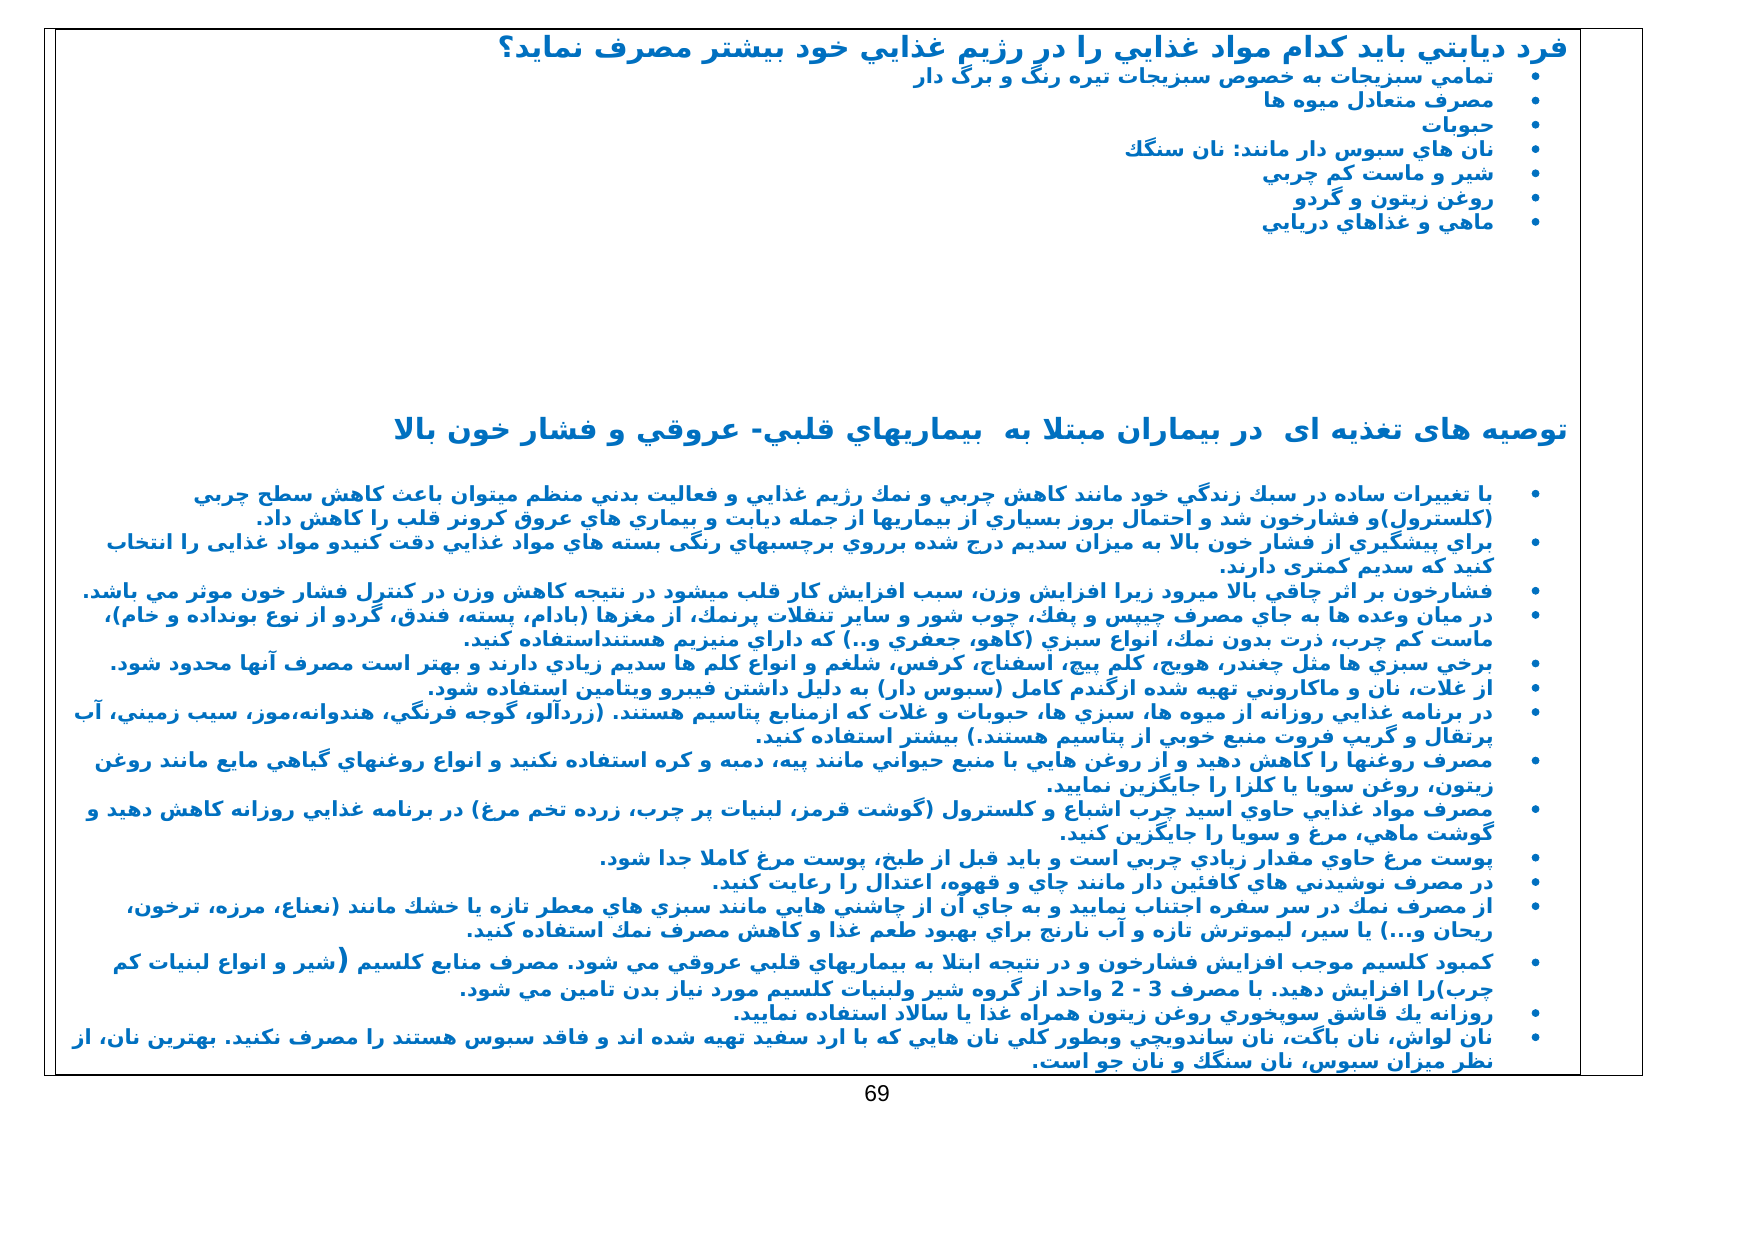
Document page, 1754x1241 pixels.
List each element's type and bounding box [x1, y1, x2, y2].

table_cell [1581, 29, 1642, 1075]
table_cell [56, 30, 1580, 1074]
table_cell [45, 29, 55, 1075]
